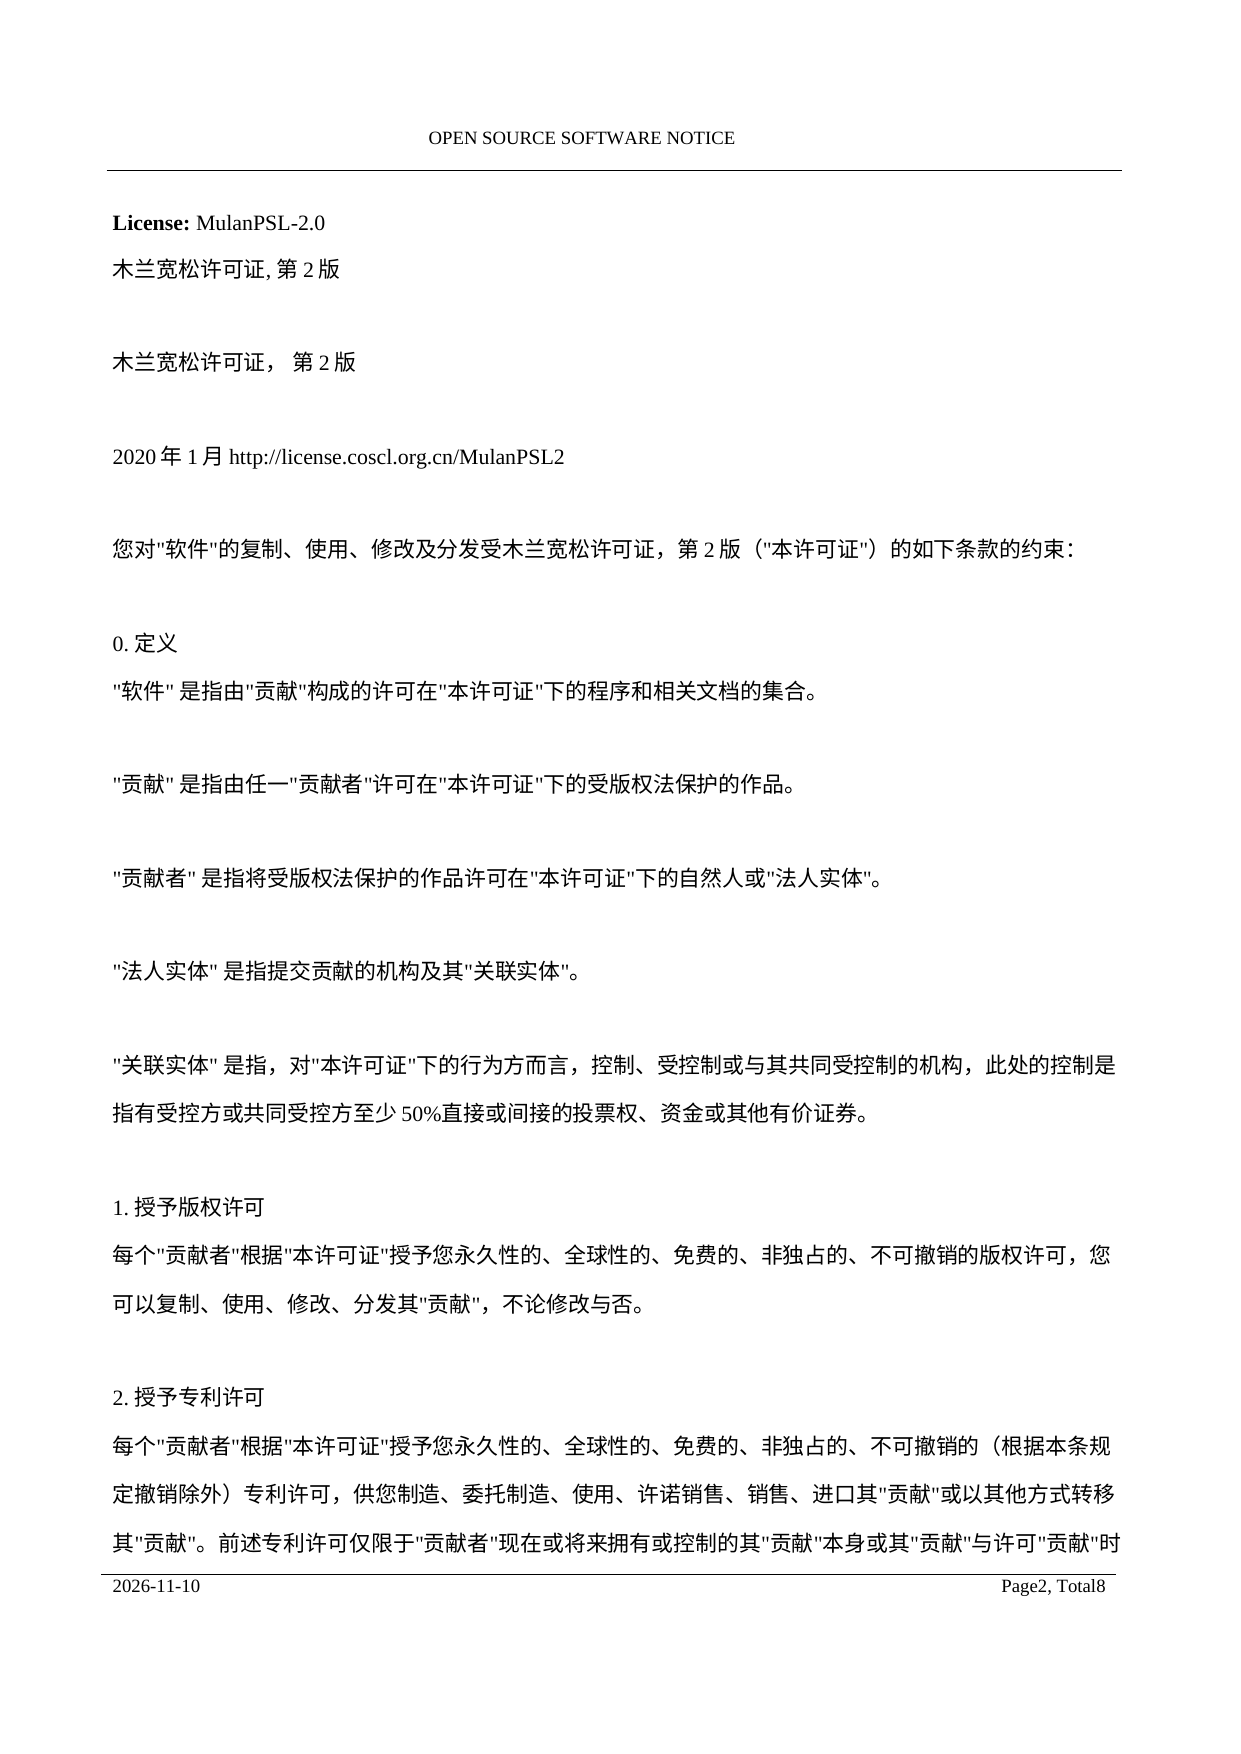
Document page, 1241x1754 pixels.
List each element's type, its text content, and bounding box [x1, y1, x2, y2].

text "法人实体" 是指提交贡献的机构及其"关联实体"。 [112, 954, 1128, 986]
text License: MulanPSL-2.0 [112, 206, 1128, 239]
text "贡献" 是指由任一"贡献者"许可在"本许可证"下的受版权法保护的作品。 [112, 767, 1128, 799]
text "关联实体" 是指，对"本许可证"下的行为方而言，控制、受控制或与其共同受控制的机构，此处的控制是指有受控方或共同受控方至少50%直接或间接的投票权、资金或其他有价证券。 [112, 1047, 1128, 1128]
text 木兰宽松许可证, 第2版 [112, 251, 1128, 284]
text 每个"贡献者"根据"本许可证"授予您永久性的、全球性的、免费的、非独占的、不可撤销的版权许可，您可以复制、使用、修改、分发其"贡献"，不论修改与否。 [112, 1238, 1128, 1319]
text "贡献者" 是指将受版权法保护的作品许可在"本许可证"下的自然人或"法人实体"。 [112, 860, 1128, 893]
text 2020年1月 http://license.coscl.org.cn/MulanPSL2 [112, 438, 1128, 471]
text "软件" 是指由"贡献"构成的许可在"本许可证"下的程序和相关文档的集合。 [112, 673, 1128, 706]
text 1. 授予版权许可 [112, 1189, 1128, 1222]
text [112, 1428, 1128, 1558]
text 2. 授予专利许可 [112, 1380, 1128, 1412]
text 您对"软件"的复制、使用、修改及分发受木兰宽松许可证，第2版（"本许可证"）的如下条款的约束： [112, 532, 1128, 564]
text 0. 定义 [112, 625, 1128, 658]
text 木兰宽松许可证， 第2版 [112, 345, 1128, 377]
